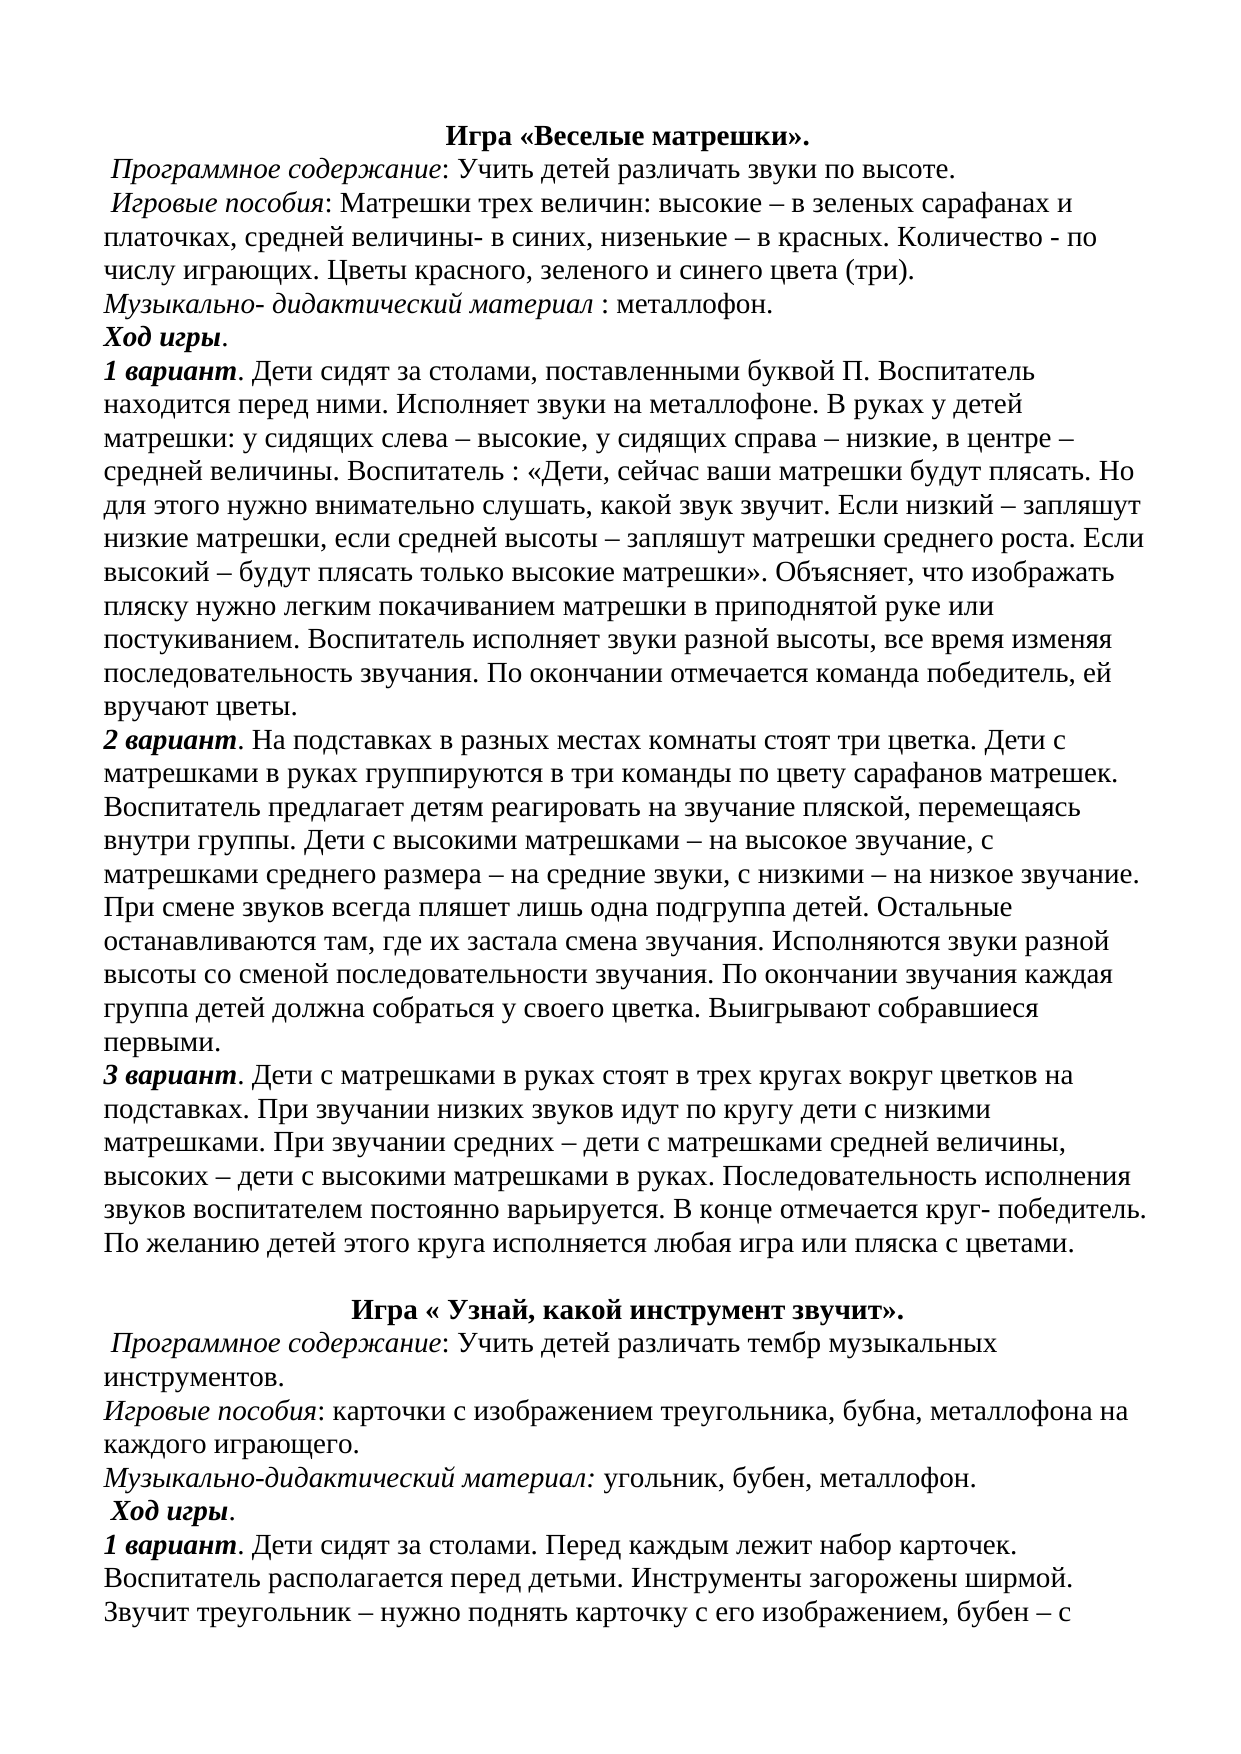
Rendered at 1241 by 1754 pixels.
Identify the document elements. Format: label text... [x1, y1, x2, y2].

text 3 вариант. Дети с матрешками в руках стоят в трех кругах вокруг цветков на подставках. При звучании низких звуков идут по кругу дети с низкими матрешками. При звучании средних – дети с матрешками средней величины, высоких – дети с высокими матрешками в руках. Последовательность исполнения звуков воспитателем постоянно варьируется. В конце отмечается круг- победитель. По желанию детей этого круга исполняется любая игра или пляска с цветами. [103, 1057, 1152, 1258]
text Игровые пособия: Матрешки трех величин: высокие – в зеленых сарафанах и платочках, средней величины- в синих, низенькие – в красных. Количество - по числу играющих. Цветы красного, зеленого и синего цвета (три). [103, 185, 1152, 286]
text 1 вариант. Дети сидят за столами, поставленными буквой П. Воспитатель находится перед ними. Исполняет звуки на металлофоне. В руках у детей матрешки: у сидящих слева – высокие, у сидящих справа – низкие, в центре – средней величины. Воспитатель : «Дети, сейчас ваши матрешки будут плясать. Но для этого нужно внимательно слушать, какой звук звучит. Если низкий – запляшут низкие матрешки, если средней высоты – запляшут матрешки среднего роста. Если высокий – будут плясать только высокие матрешки». Объясняет, что изображать пляску нужно легким покачиванием матрешки в приподнятой руке или постукиванием. Воспитатель исполняет звуки разной высоты, все время изменяя последовательность звучания. По окончании отмечается команда победитель, ей вручают цветы. [103, 353, 1152, 722]
text Ход игры. [103, 1493, 1152, 1527]
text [103, 1527, 1152, 1627]
text Программное содержание: Учить детей различать тембр музыкальных инструментов. [103, 1326, 1152, 1393]
text Программное содержание: Учить детей различать звуки по высоте. [103, 152, 1152, 185]
text Игровые пособия: карточки с изображением треугольника, бубна, металлофона на каждого играющего. [103, 1393, 1152, 1460]
text Музыкально- дидактический материал : металлофон. [103, 286, 1152, 319]
text Игра « Узнай, какой инструмент звучит». [103, 1292, 1152, 1326]
text Музыкально-дидактический материал: угольник, бубен, металлофон. [103, 1460, 1152, 1493]
text Ход игры. [103, 319, 1152, 353]
text Игра «Веселые матрешки». [103, 118, 1152, 152]
text 2 вариант. На подставках в разных местах комнаты стоят три цветка. Дети с матрешками в руках группируются в три команды по цвету сарафанов матрешек. Воспитатель предлагает детям реагировать на звучание пляской, перемещаясь внутри группы. Дети с высокими матрешками – на высокое звучание, с матрешками среднего размера – на средние звуки, с низкими – на низкое звучание. При смене звуков всегда пляшет лишь одна подгруппа детей. Остальные останавливаются там, где их застала смена звучания. Исполняются звуки разной высоты со сменой последовательности звучания. По окончании звучания каждая группа детей должна собраться у своего цветка. Выигрывают собравшиеся первыми. [103, 722, 1152, 1057]
